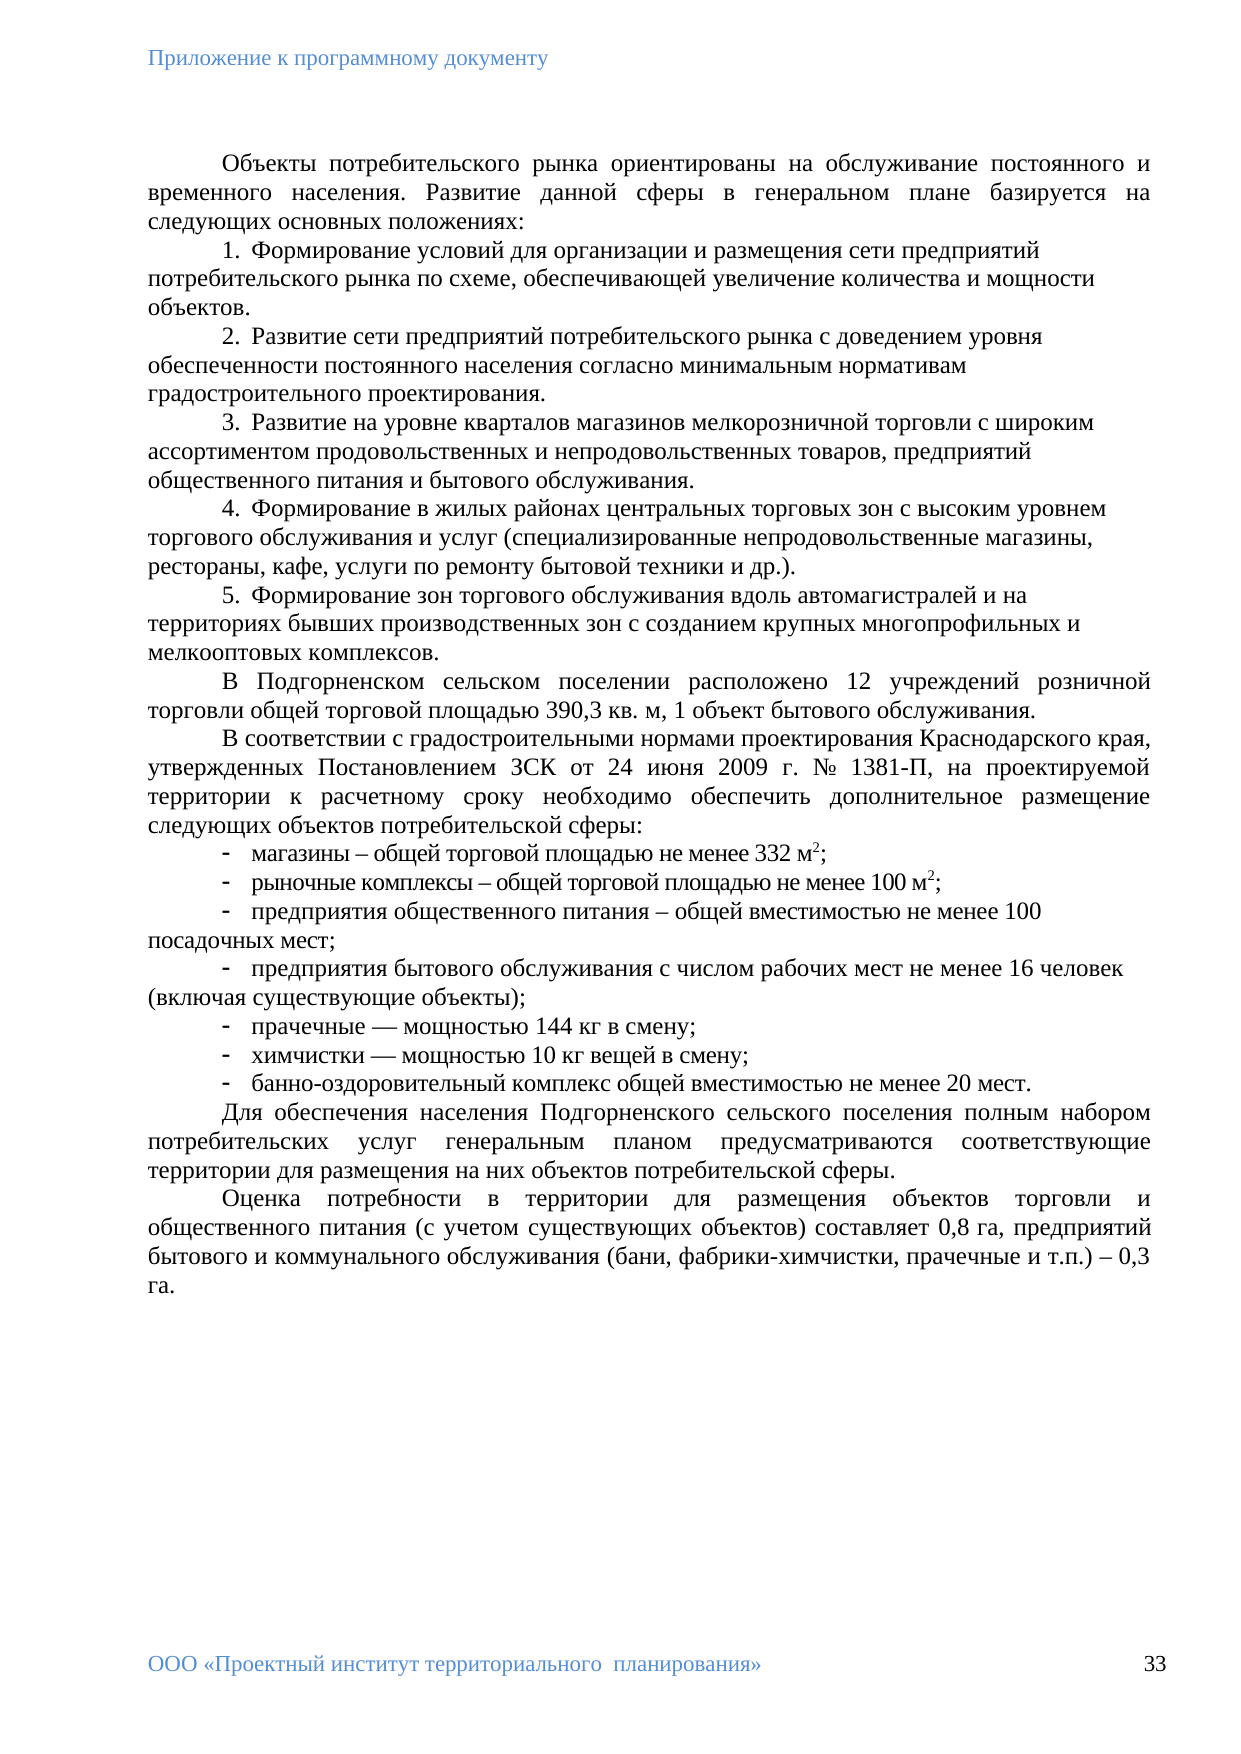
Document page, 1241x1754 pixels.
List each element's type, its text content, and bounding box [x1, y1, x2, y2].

list Развитие сети предприятий потребительского рынка с доведением уровня обеспеченности постоянного населения согласно минимальным нормативам градостроительного проектирования. [148, 321, 1152, 407]
list Формирование зон торгового обслуживания вдоль автомагистралей и на территориях бывших производственных зон с созданием крупных многопрофильных и мелкооптовых комплексов. [148, 580, 1152, 666]
text Оценка потребности в территории для размещения объектов торговли и общественного питания (с учетом существующих объектов) составляет 0,8 га, предприятий бытового и коммунального обслуживания (бани, фабрики-химчистки, прачечные и т.п.) – 0,3 га. [148, 1183, 1152, 1298]
list банно-оздоровительный комплекс общей вместимостью не менее 20 мест. [148, 1068, 1152, 1097]
list рыночные комплексы – общей торговой площадью не менее ; [148, 867, 1152, 896]
list магазины – общей торговой площадью не менее ; [148, 838, 1152, 867]
list химчистки — мощностью вещей в смену; [148, 1040, 1152, 1068]
list прачечные — мощностью в смену; [148, 1011, 1152, 1040]
list Развитие на уровне кварталов магазинов мелкорозничной торговли с широким ассортиментом продовольственных и непродовольственных товаров, предприятий общественного питания и бытового обслуживания. [148, 407, 1152, 493]
text Для обеспечения населения Подгорненского сельского поселения полным набором потребительских услуг генеральным планом предусматриваются соответствующие территории для размещения на них объектов потребительской сферы. [148, 1097, 1152, 1183]
text В Подгорненском сельском поселении расположено 12 учреждений розничной торговли общей торговой площадью 390,3 кв. м, 1 объект бытового обслуживания. [148, 666, 1152, 723]
list Формирование в жилых районах центральных торговых зон с высоким уровнем торгового обслуживания и услуг (специализированные непродовольственные магазины, рестораны, кафе, услуги по ремонту бытовой техники и др.). [148, 493, 1152, 580]
text Объекты потребительского рынка ориентированы на обслуживание постоянного и временного населения. Развитие данной сферы в генеральном плане базируется на следующих основных положениях: [148, 148, 1152, 235]
list Формирование условий для организации и размещения сети предприятий потребительского рынка по схеме, обеспечивающей увеличение количества и мощности объектов. [148, 235, 1152, 321]
list предприятия бытового обслуживания с числом рабочих мест не менее 16 человек (включая существующие объекты); [148, 953, 1152, 1011]
text В соответствии с градостроительными нормами проектирования Краснодарского края, утвержденных Постановлением ЗСК от 24 июня . № 1381-П, на проектируемой территории к расчетному сроку необходимо обеспечить дополнительное размещение следующих объектов потребительской сферы: [148, 723, 1152, 838]
list предприятия общественного питания – общей вместимостью не менее 100 посадочных мест; [148, 896, 1152, 953]
